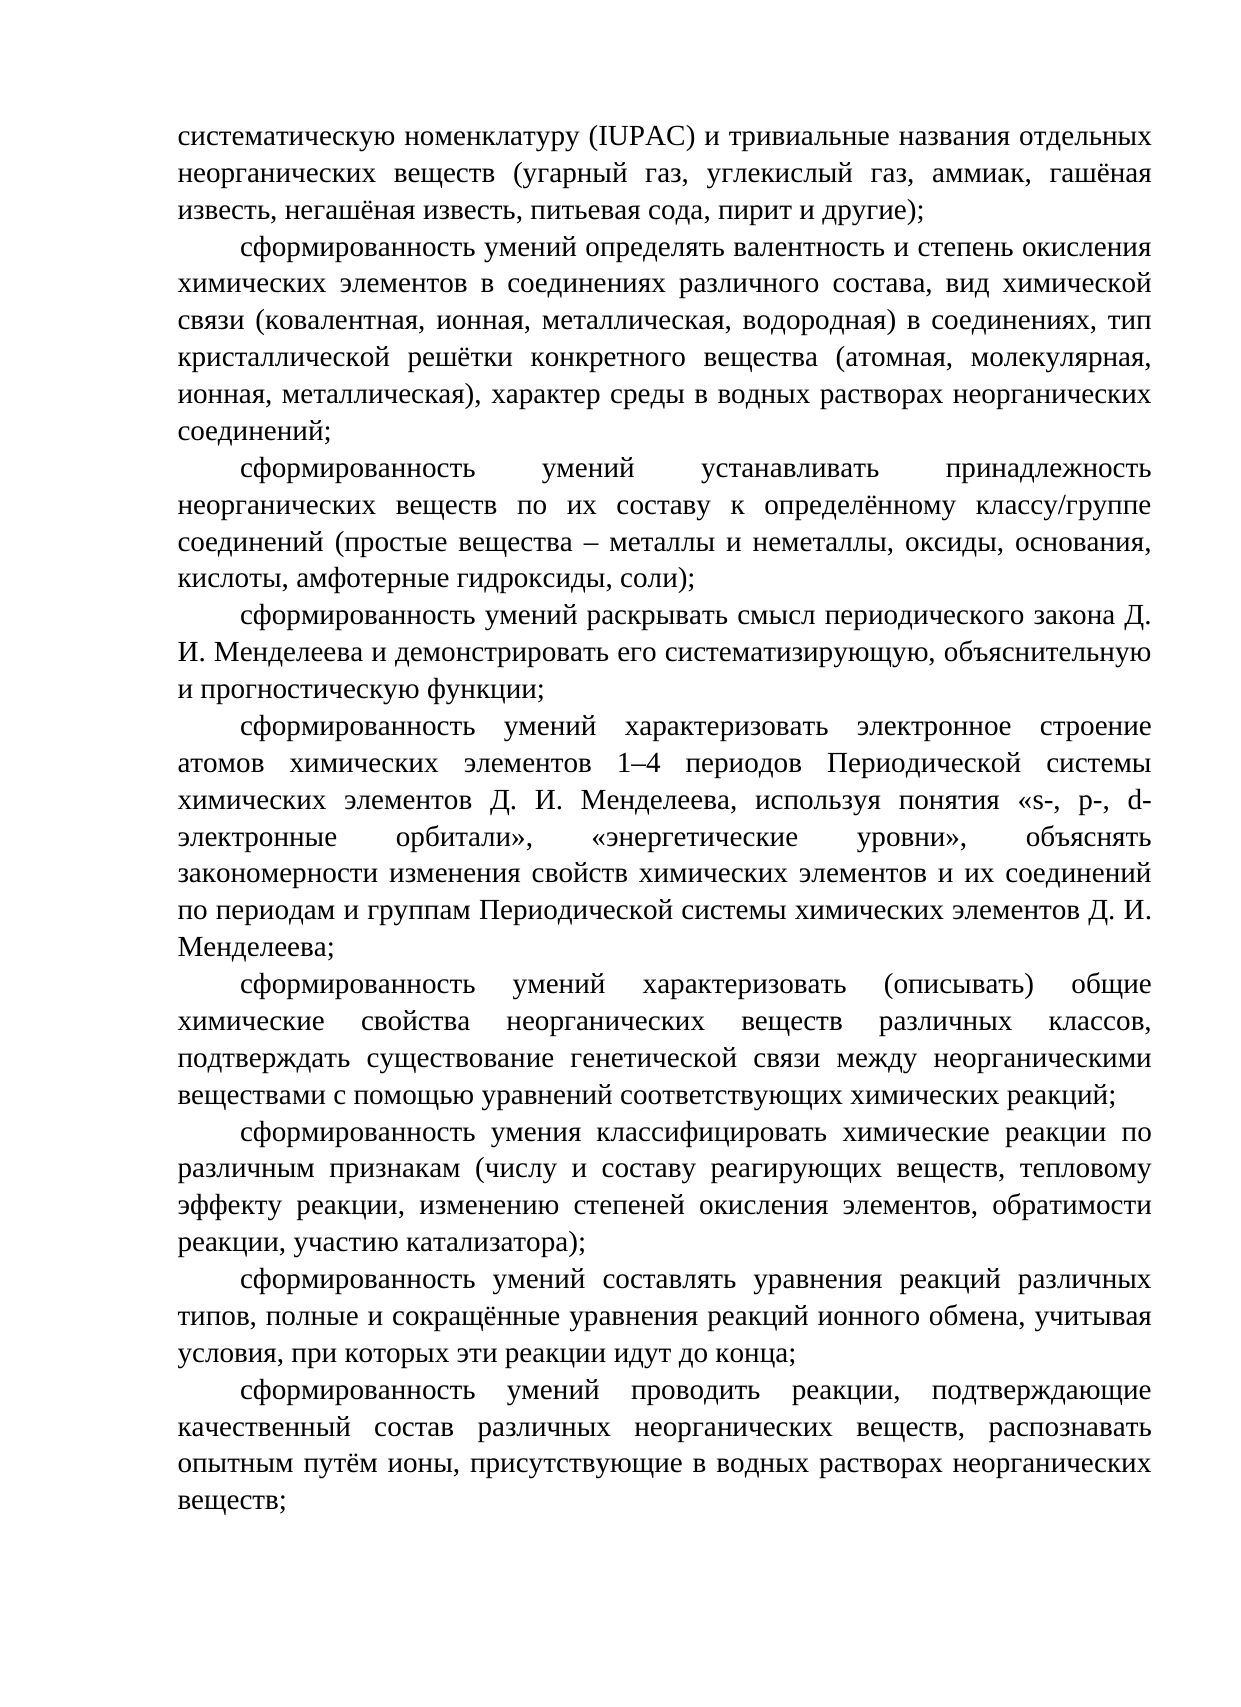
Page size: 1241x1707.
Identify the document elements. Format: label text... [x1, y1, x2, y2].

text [177, 118, 1152, 225]
text сформированность умений характеризовать (описывать) общие химические свойства неорганических веществ различных классов, подтверждать существование генетической связи между неорганическими веществами с помощью уравнений соответствующих химических реакций; [177, 966, 1152, 1110]
text сформированность умения классифицировать химические реакции по различным признакам (числу и составу реагирующих веществ, тепловому эффекту реакции, изменению степеней окисления элементов, обратимости реакции, участию катализатора); [177, 1114, 1152, 1258]
text сформированность умений составлять уравнения реакций различных типов, полные и сокращённые уравнения реакций ионного обмена, учитывая условия, при которых эти реакции идут до конца; [177, 1261, 1152, 1368]
text сформированность умений раскрывать смысл периодического закона Д. И. Менделеева и демонстрировать его систематизирующую, объяснительную и прогностическую функции; [177, 597, 1152, 705]
text сформированность умений характеризовать электронное строение атомов химических элементов 1–4 периодов Периодической системы химических элементов Д. И. Менделеева, используя понятия «s-, p-, d-электронные орбитали», «энергетические уровни», объяснять закономерности изменения свойств химических элементов и их соединений по периодам и группам Периодической системы химических элементов Д. И. Менделеева; [177, 708, 1152, 963]
text сформированность умений определять валентность и степень окисления химических элементов в соединениях различного состава, вид химической связи (ковалентная, ионная, металлическая, водородная) в соединениях, тип кристаллической решётки конкретного вещества (атомная, молекулярная, ионная, металлическая), характер среды в водных растворах неорганических соединений; [177, 229, 1152, 447]
text сформированность умений устанавливать принадлежность неорганических веществ по их составу к определённому классу/группе соединений (простые вещества – металлы и неметаллы, оксиды, основания, кислоты, амфотерные гидроксиды, соли); [177, 450, 1152, 594]
text сформированность умений проводить реакции, подтверждающие качественный состав различных неорганических веществ, распознавать опытным путём ионы, присутствующие в водных растворах неорганических веществ; [177, 1372, 1152, 1516]
